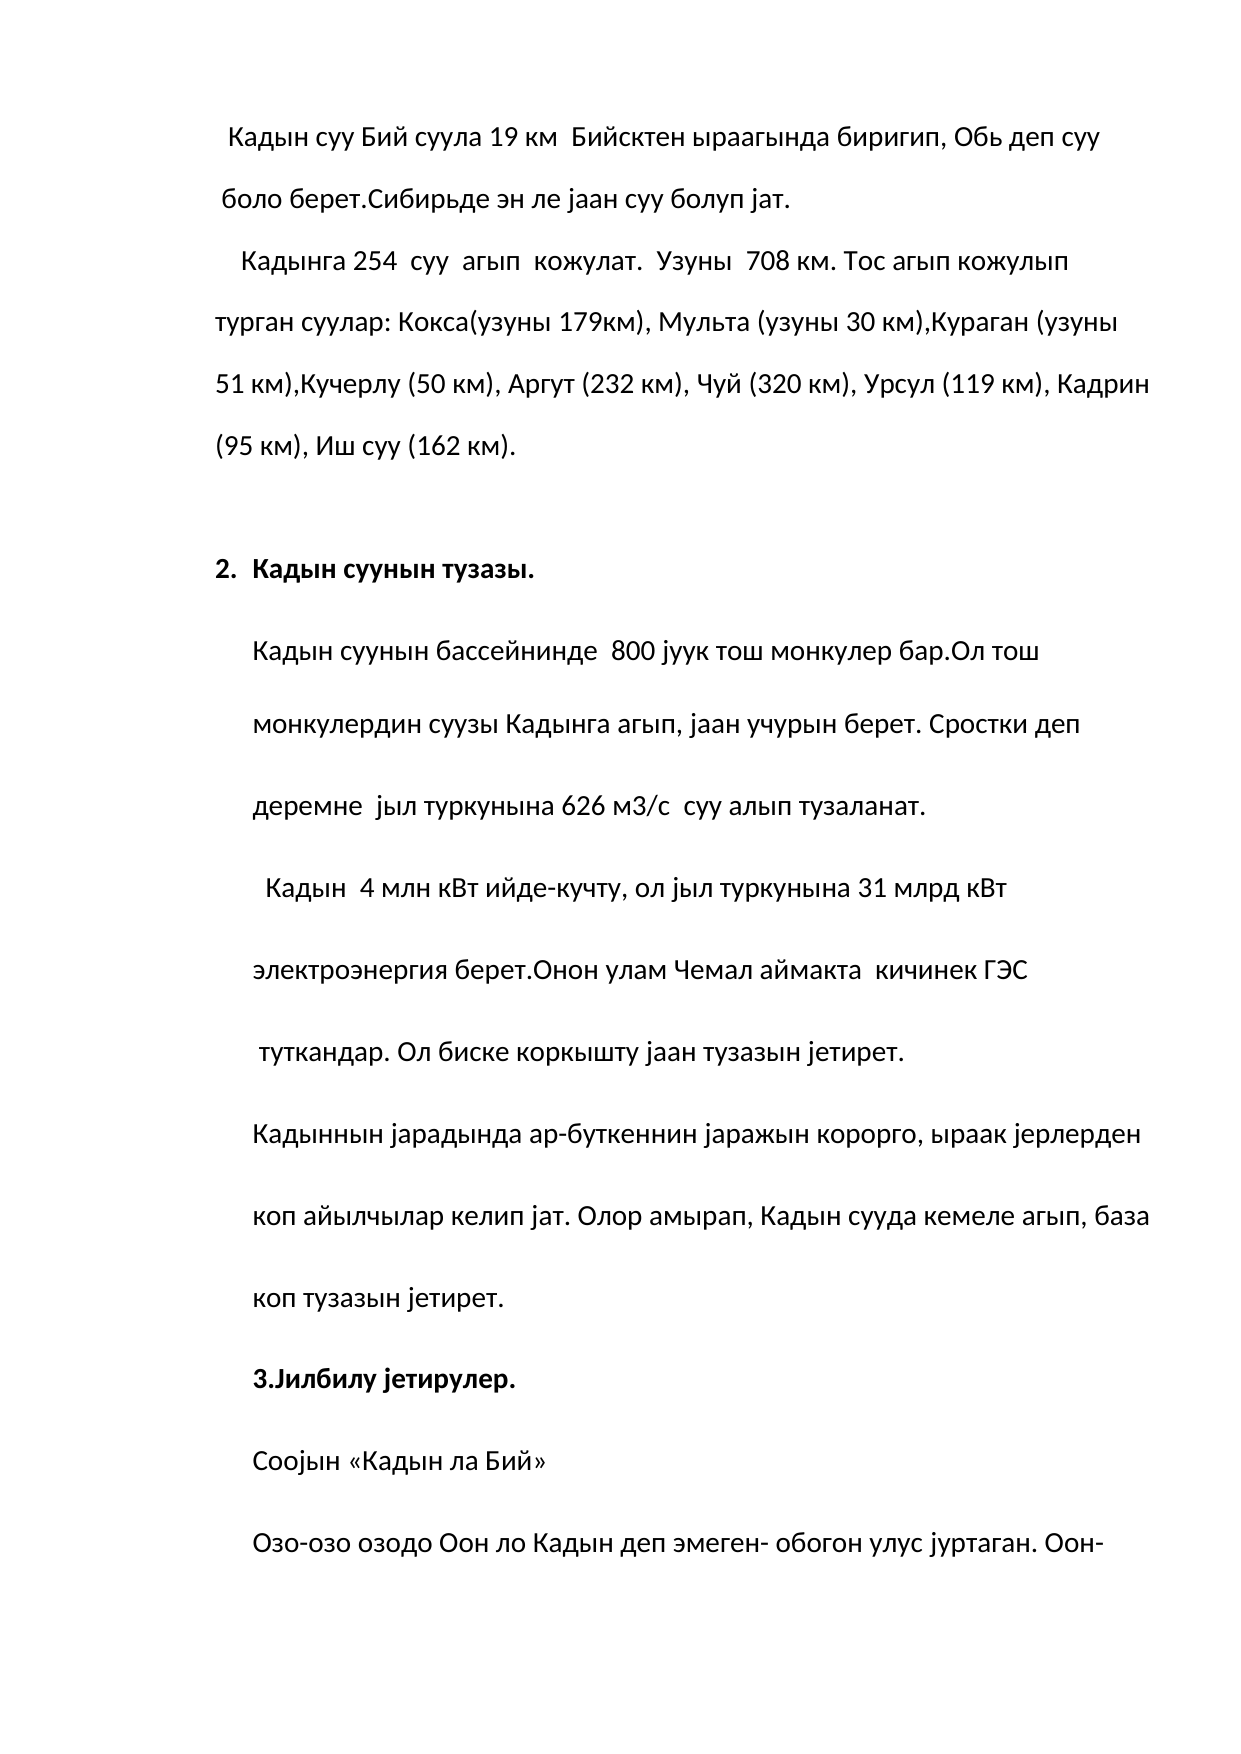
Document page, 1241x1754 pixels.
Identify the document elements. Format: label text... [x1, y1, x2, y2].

text (95 км), Иш суу (162 км). [215, 427, 1152, 463]
list Сооjын «Кадын ла Бий» [252, 1442, 1152, 1478]
text 51 км),Кучерлу (50 км), Аргут (232 км), Чуй (320 км), Урсул (119 км), Кадрин [215, 365, 1152, 401]
list Кадын суунын тузазы. [215, 551, 1152, 586]
list монкулердин суузы Кадынга агып, jаан учурын берет. Сростки деп [252, 706, 1152, 741]
text Кадын суу Бий суула 19 км Бийсктен ыраагында биригип, Обь деп суу [215, 118, 1152, 154]
text Кадынга 254 суу агып кожулат. Узуны 708 км. Тос агып кожулып [215, 242, 1152, 277]
list коп айылчылар келип jат. Олор амырап, Кадын сууда кемеле агып, база [252, 1197, 1152, 1232]
list Кадын суунын бассейнинде 800 jуук тош монкулер бар.Ол тош [252, 632, 1152, 668]
text боло берет.Сибирьде эн ле jаан суу болуп jат. [215, 180, 1152, 216]
text турган суулар: Кокса(узуны 179км), Мульта (узуны 30 км),Кураган (узуны [215, 303, 1152, 339]
list деремне jыл туркунына 626 м3/с суу алып тузаланат. [252, 787, 1152, 823]
list Кадыннын jарадында ар-буткеннин jаражын корорго, ыраак jерлерден [252, 1115, 1152, 1151]
list туткандар. Ол биске коркышту jаан тузазын jетирет. [252, 1033, 1152, 1069]
list Озо-озо озодо Оон ло Кадын деп эмеген- обогон улус jуртаган. Оон- [252, 1524, 1152, 1560]
list электроэнергия берет.Онон улам Чемал аймакта кичинек ГЭС [252, 951, 1152, 987]
list Кадын 4 млн кВт ийде-кучту, ол jыл туркунына 31 млрд кВт [252, 869, 1152, 905]
list коп тузазын jетирет. [252, 1279, 1152, 1314]
list 3.Jилбилу jетирулер. [252, 1361, 1152, 1396]
